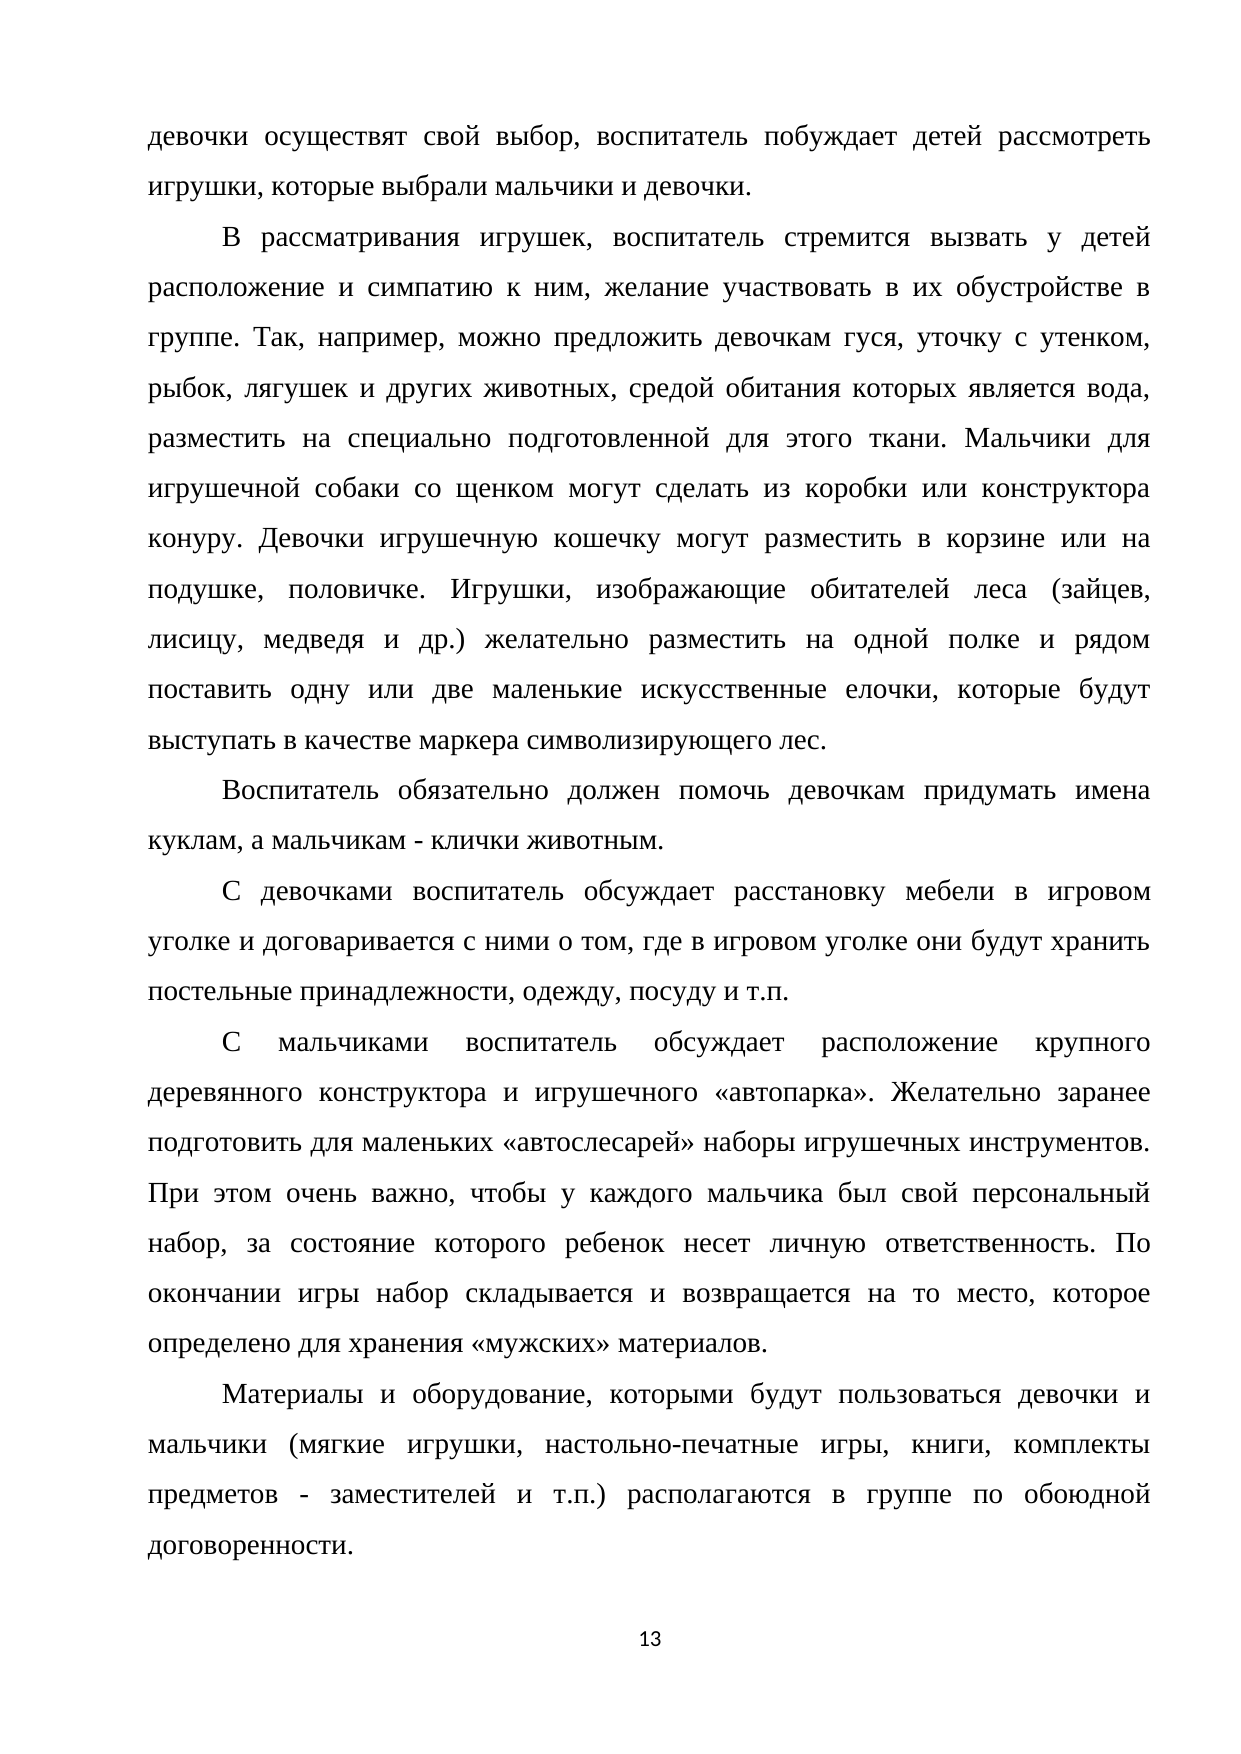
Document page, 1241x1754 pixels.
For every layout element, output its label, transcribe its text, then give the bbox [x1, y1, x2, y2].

list В рассматривания игрушек, воспитатель стремится вызвать у детей расположение и симпатию к ним, желание участвовать в их обустройстве в группе. Так, например, можно предложить девочкам гуся, уточку с утенком, рыбок, лягушек и других животных, средой обитания которых является вода, разместить на специально подготовленной для этого ткани. Мальчики для игрушечной собаки со щенком могут сделать из коробки или конструктора конуру. Девочки игрушечную кошечку могут разместить в корзине или на подушке, половичке. Игрушки, изображающие обитателей леса (зайцев, лисицу, медведя и др.) желательно разместить на одной полке и рядом поставить одну или две маленькие искусственные елочки, которые будут выступать в качестве маркера символизирующего лес. [148, 219, 1152, 755]
list С мальчиками воспитатель обсуждает расположение крупного деревянного конструктора и игрушечного «автопарка». Желательно заранее подготовить для маленьких «автослесарей» наборы игрушечных инструментов. При этом очень важно, чтобы у каждого мальчика был свой персональный набор, за состояние которого ребенок несет личную ответственность. По окончании игры набор складывается и возвращается на то место, которое определено для хранения «мужских» материалов. [148, 1024, 1152, 1359]
list Материалы и оборудование, которыми будут пользоваться девочки и мальчики (мягкие игрушки, настольно-печатные игры, книги, комплекты предметов - заместителей и т.п.) располагаются в группе по обоюдной договоренности. [148, 1376, 1152, 1560]
list Воспитатель обязательно должен помочь девочкам придумать имена куклам, а мальчикам - клички животным. [148, 772, 1152, 856]
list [148, 118, 1152, 202]
list С девочками воспитатель обсуждает расстановку мебели в игровом уголке и договаривается с ними о том, где в игровом уголке они будут хранить постельные принадлежности, одежду, посуду и т.п. [148, 873, 1152, 1007]
